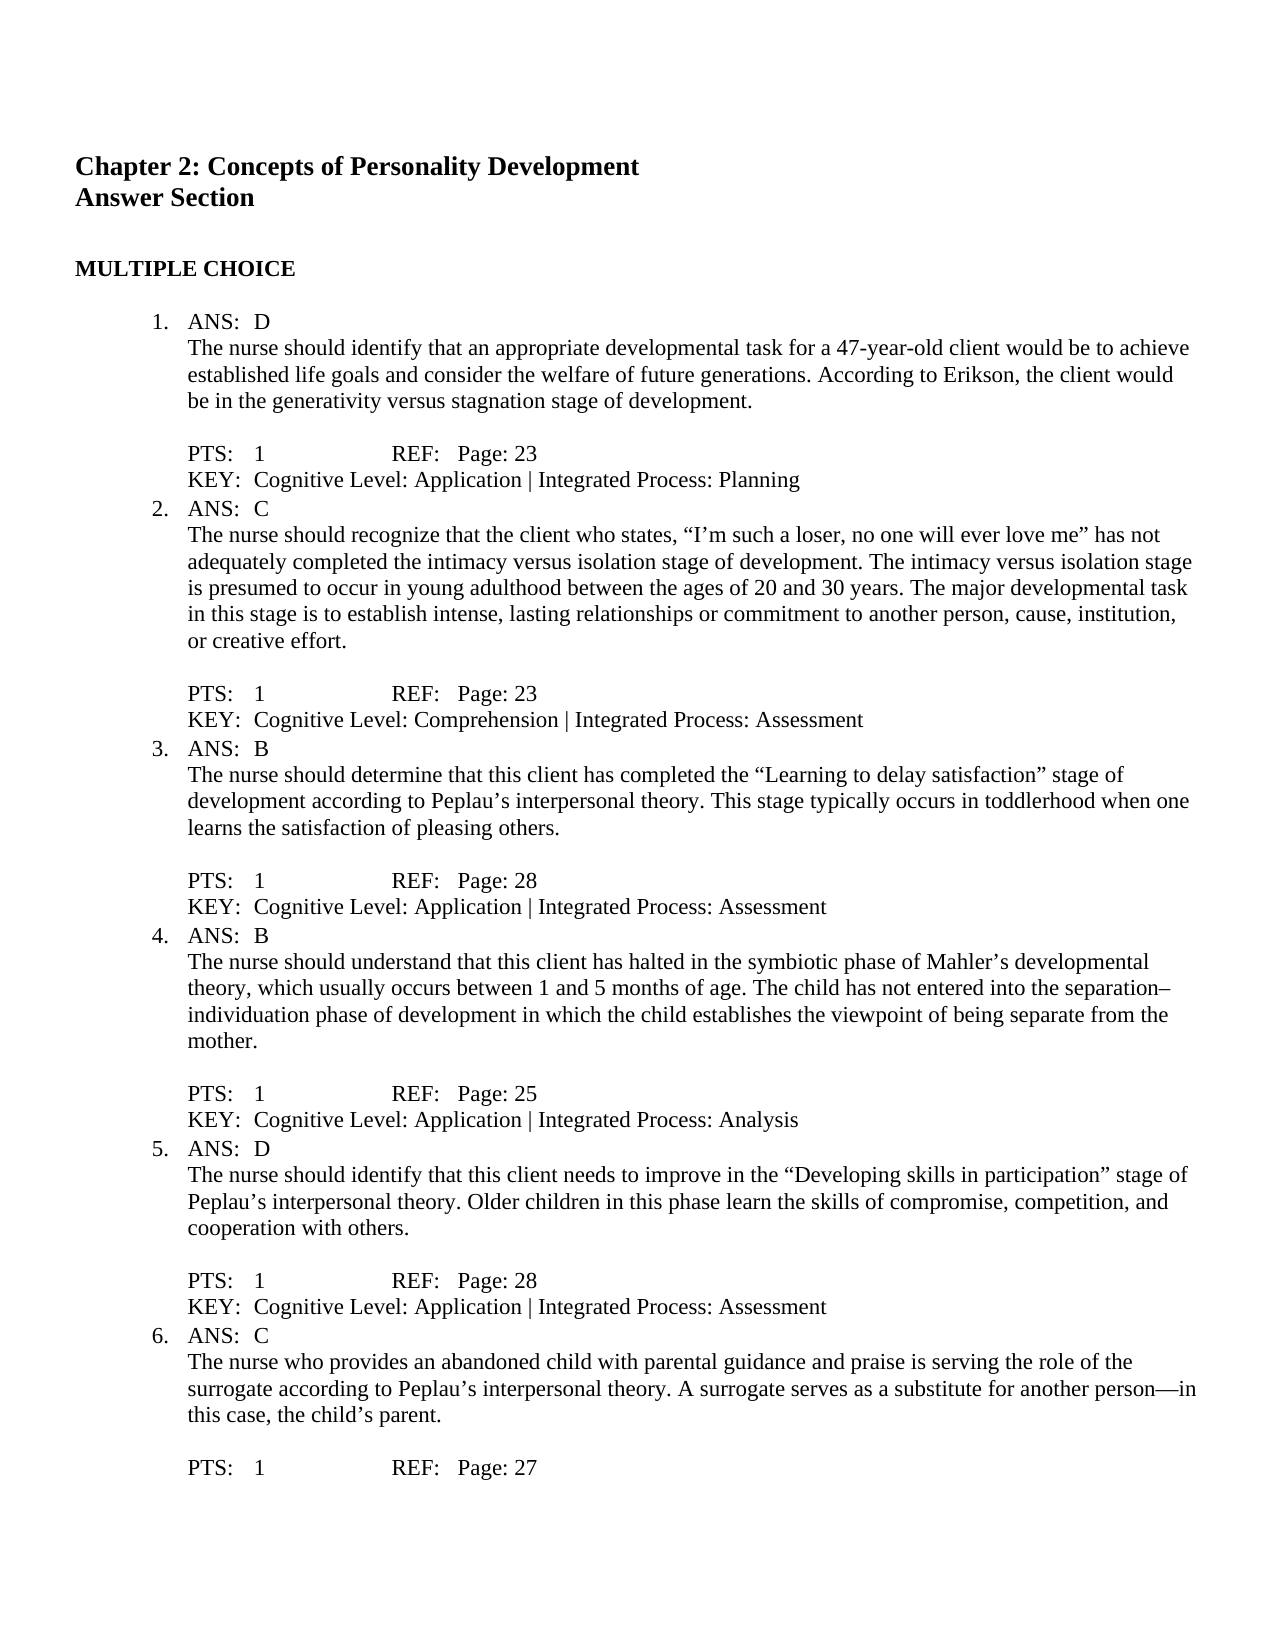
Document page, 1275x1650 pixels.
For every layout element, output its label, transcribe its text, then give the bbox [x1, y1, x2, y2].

text MULTIPLE CHOICE [75, 255, 1200, 282]
text KEY: Cognitive Level: Application | Integrated Process: Analysis [187, 1106, 1200, 1133]
text The nurse should determine that this client has completed the “Learning to delay satisfaction” stage of development according to Peplau’s interpersonal theory. This stage typically occurs in toddlerhood when one learns the satisfaction of pleasing others. [187, 761, 1200, 840]
text PTS: 1 REF: Page: 28 [187, 867, 1200, 893]
text 5. ANS: D [75, 1135, 1200, 1161]
text 2. ANS: C [75, 495, 1200, 521]
text 1. ANS: D [75, 308, 1200, 334]
text 4. ANS: B [75, 922, 1200, 948]
text The nurse should understand that this client has halted in the symbiotic phase of Mahler’s developmental theory, which usually occurs between 1 and 5 months of age. The child has not entered into the separation–individuation phase of development in which the child establishes the viewpoint of being separate from the mother. [187, 948, 1200, 1053]
text The nurse should recognize that the client who states, “I’m such a loser, no one will ever love me” has not adequately completed the intimacy versus isolation stage of development. The intimacy versus isolation stage is presumed to occur in young adulthood between the ages of 20 and 30 years. The major developmental task in this stage is to establish intense, lasting relationships or commitment to another person, cause, institution, or creative effort. [187, 521, 1200, 653]
text The nurse who provides an abandoned child with parental guidance and praise is serving the role of the surrogate according to Peplau’s interpersonal theory. A surrogate serves as a substitute for another person—in this case, the child’s parent. [187, 1348, 1200, 1427]
text PTS: 1 REF: Page: 28 [187, 1267, 1200, 1293]
text PTS: 1 REF: Page: 23 [187, 680, 1200, 706]
text Chapter 2: Concepts of Personality Development [75, 150, 1200, 181]
text KEY: Cognitive Level: Application | Integrated Process: Assessment [187, 893, 1200, 919]
text PTS: 1 REF: Page: 25 [187, 1080, 1200, 1106]
text KEY: Cognitive Level: Comprehension | Integrated Process: Assessment [187, 706, 1200, 732]
text PTS: 1 REF: Page: 27 [187, 1454, 1200, 1480]
text 6. ANS: C [75, 1322, 1200, 1348]
text 3. ANS: B [75, 735, 1200, 761]
text KEY: Cognitive Level: Application | Integrated Process: Planning [187, 466, 1200, 493]
text KEY: Cognitive Level: Application | Integrated Process: Assessment [187, 1293, 1200, 1320]
text The nurse should identify that this client needs to improve in the “Developing skills in participation” stage of Peplau’s interpersonal theory. Older children in this phase learn the skills of compromise, competition, and cooperation with others. [187, 1161, 1200, 1241]
text PTS: 1 REF: Page: 23 [187, 440, 1200, 466]
text The nurse should identify that an appropriate developmental task for a 47-year-old client would be to achieve established life goals and consider the welfare of future generations. According to Erikson, the client would be in the generativity versus stagnation stage of development. [187, 334, 1200, 413]
text Answer Section [75, 181, 1200, 212]
